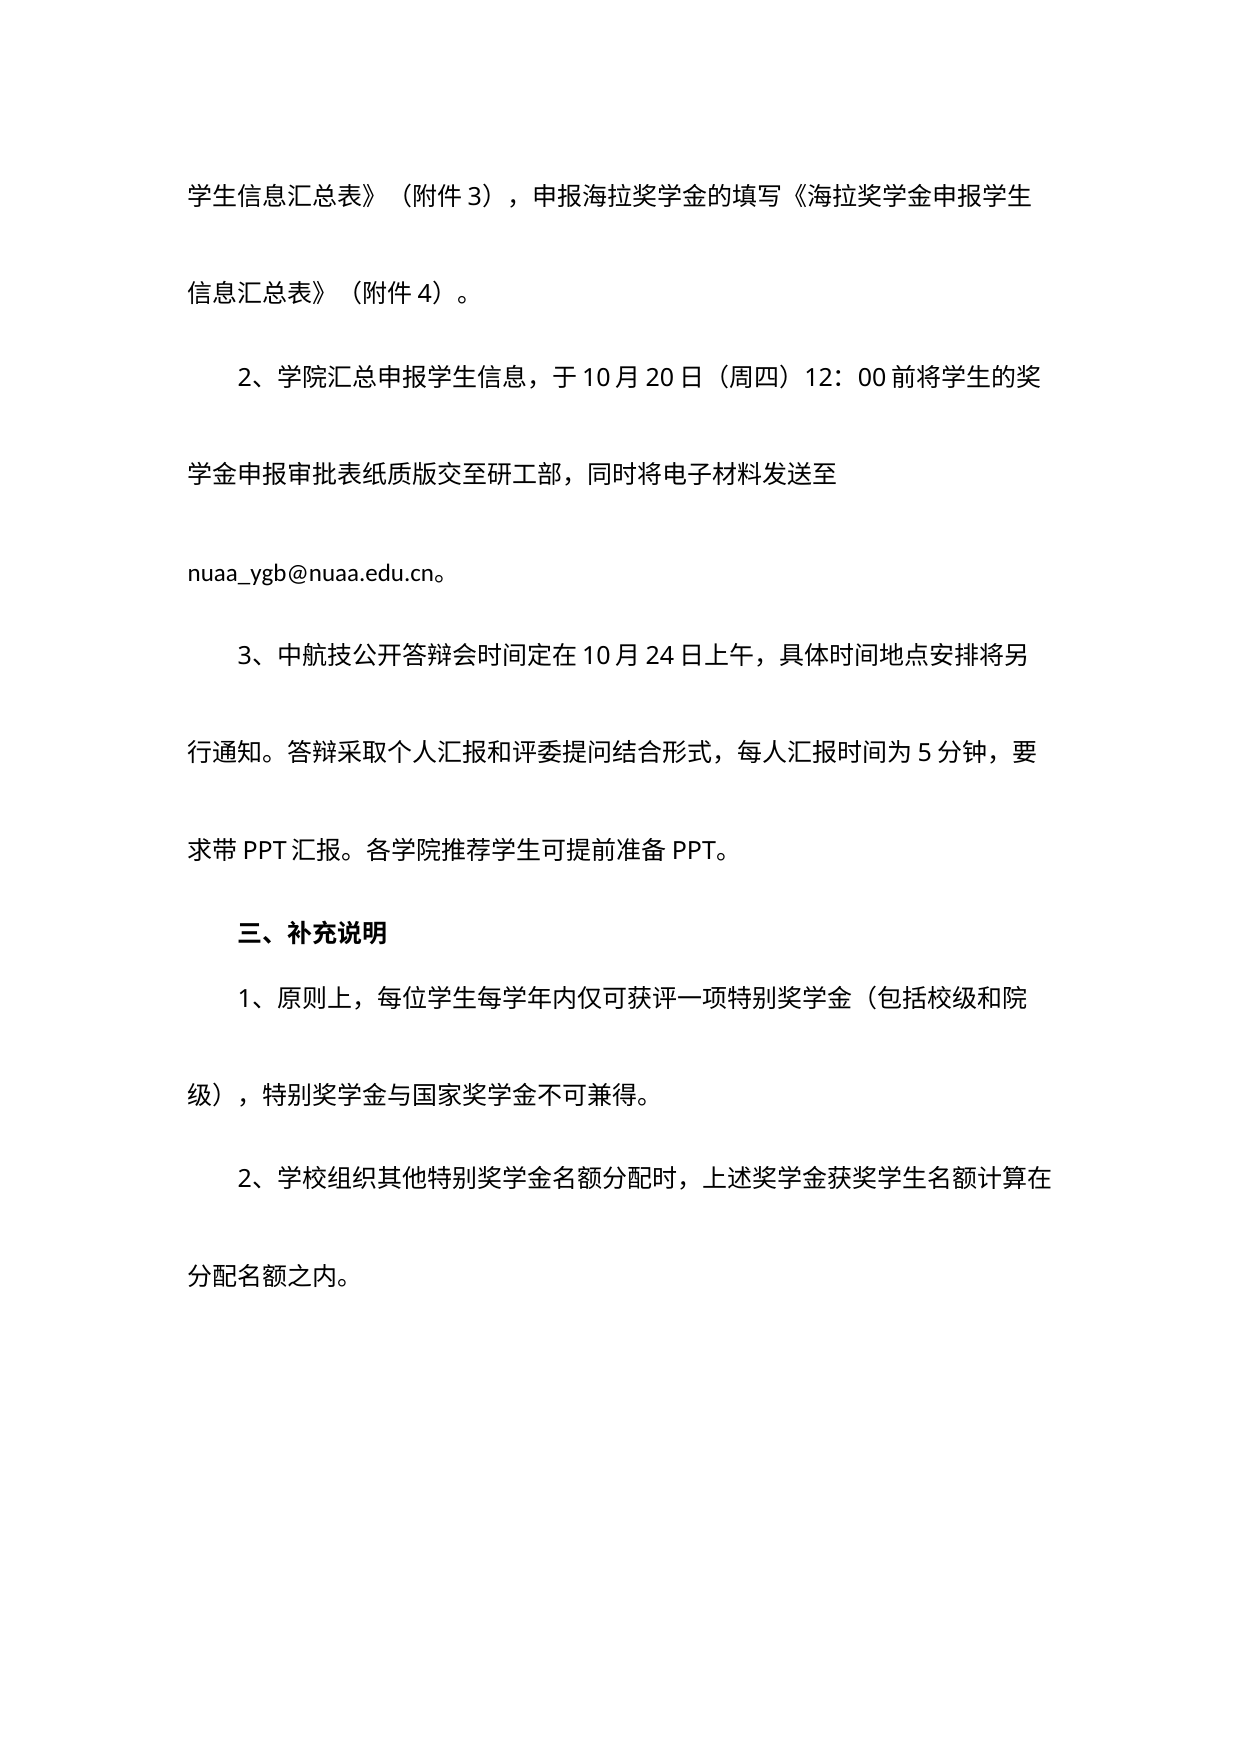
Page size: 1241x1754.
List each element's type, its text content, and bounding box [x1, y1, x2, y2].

text 2、学院汇总申报学生信息，于10月20日（周四）12：00前将学生的奖学金申报审批表纸质版交至研工部，同时将电子材料发送至nuaa_ygb@nuaa.edu.cn。 [187, 343, 1053, 603]
text 三、补充说明 [187, 899, 1053, 964]
text 3、中航技公开答辩会时间定在10月24日上午，具体时间地点安排将另行通知。答辩采取个人汇报和评委提问结合形式，每人汇报时间为5分钟，要求带PPT汇报。各学院推荐学生可提前准备PPT。 [187, 621, 1053, 881]
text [187, 162, 1053, 324]
text 2、学校组织其他特别奖学金名额分配时，上述奖学金获奖学生名额计算在分配名额之内。 [187, 1144, 1053, 1307]
text 1、原则上，每位学生每学年内仅可获评一项特别奖学金（包括校级和院级），特别奖学金与国家奖学金不可兼得。 [187, 964, 1053, 1126]
